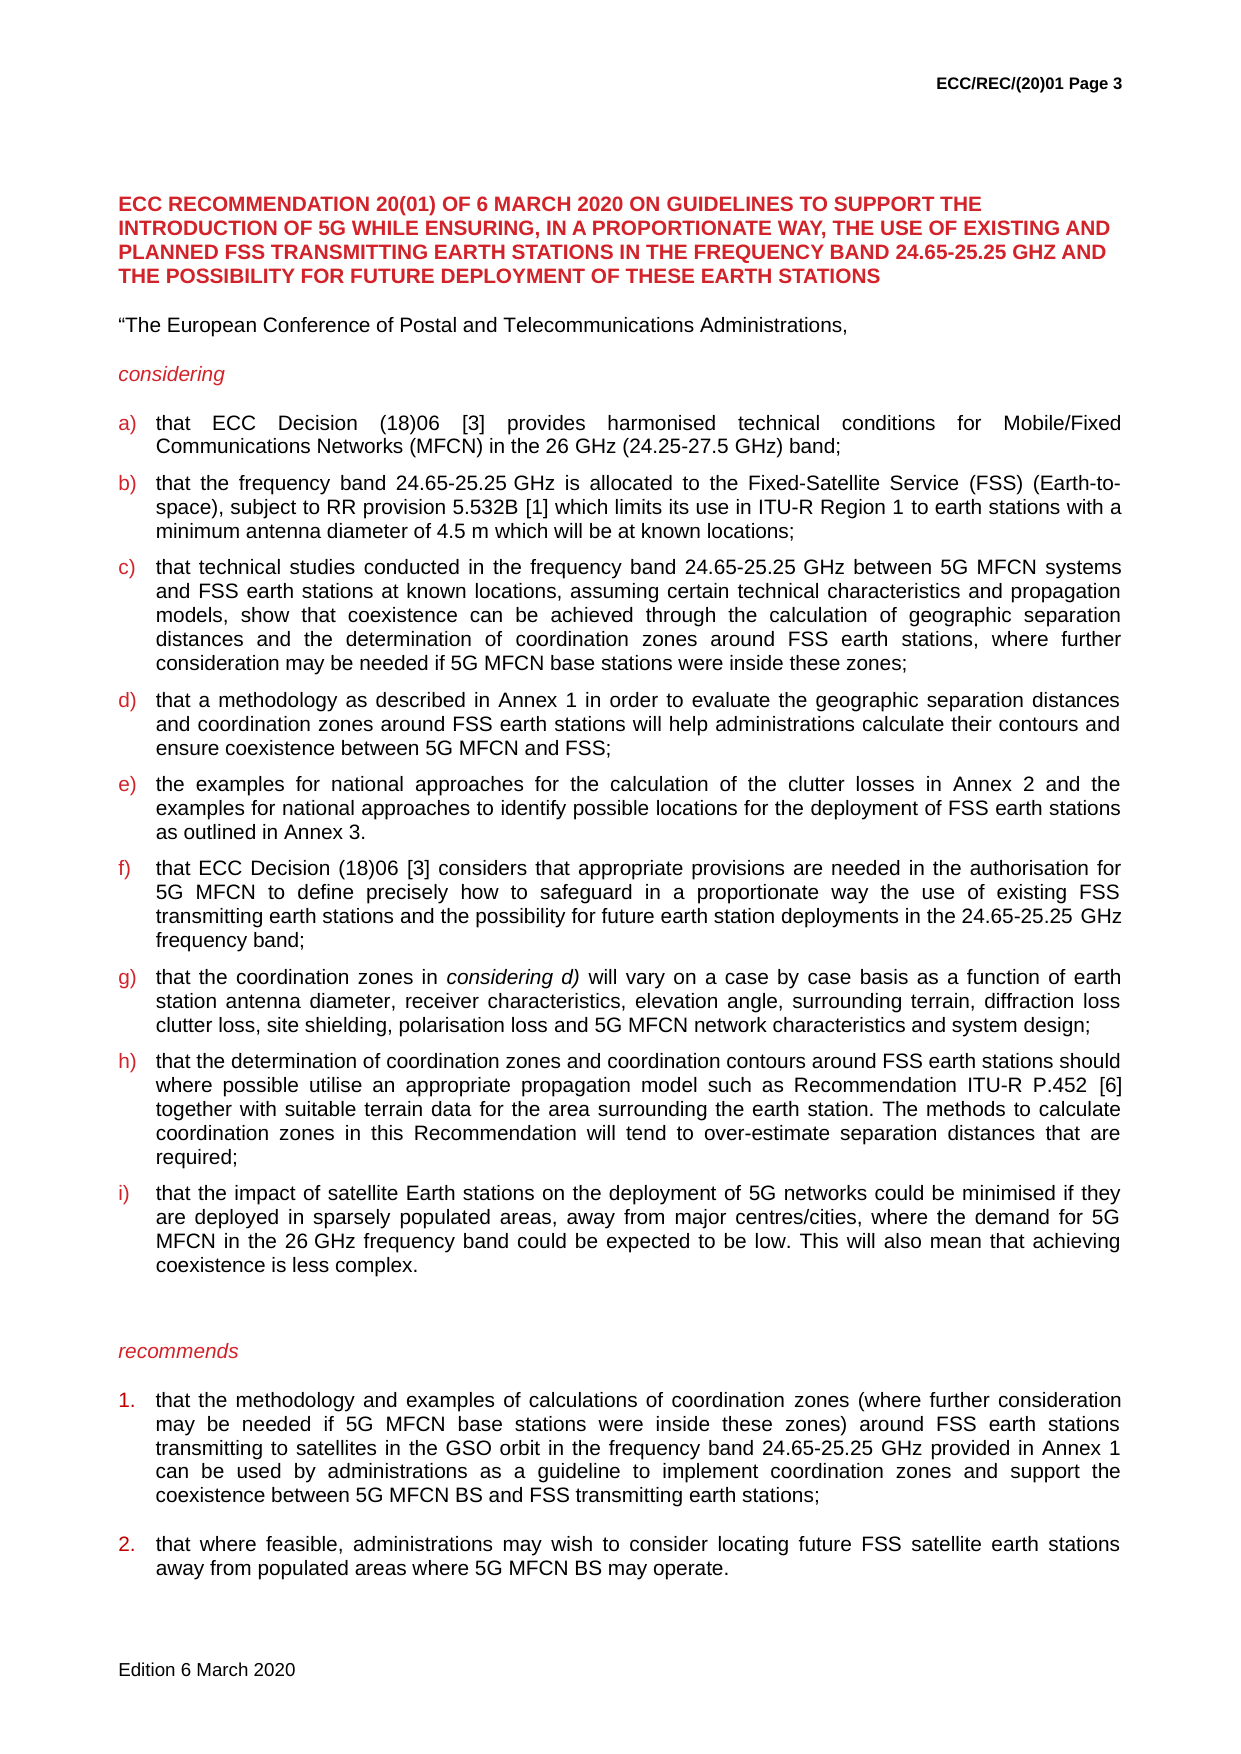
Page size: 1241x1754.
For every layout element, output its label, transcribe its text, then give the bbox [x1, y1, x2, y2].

list that where feasible, administrations may wish to consider locating future FSS satellite earth stations away from populated areas where 5G MFCN BS may operate. [118, 1532, 1122, 1580]
text considering [118, 361, 1122, 385]
text recommends [118, 1338, 1122, 1362]
list that the coordination zones in considering d) will vary on a case by case basis as a function of earth station antenna diameter, receiver characteristics, elevation angle, surrounding terrain, diffraction loss clutter loss, site shielding, polarisation loss and 5G MFCN network characteristics and system design; [118, 964, 1122, 1036]
text “The European Conference of Postal and Telecommunications Administrations, [118, 312, 1122, 336]
list that technical studies conducted in the frequency band 24.65-25.25 GHz between 5G MFCN systems and FSS earth stations at known locations, assuming certain technical characteristics and propagation models, show that coexistence can be achieved through the calculation of geographic separation distances and the determination of coordination zones around FSS earth stations, where further consideration may be needed if 5G MFCN base stations were inside these zones; [118, 555, 1122, 675]
subtitle ECC recommendation 20(01) of 6 march 2020 on Guidelines to support the introduction of 5G while ensuring, in a proportionate way, the use of existing and planned FSS transmitting earth stations in the frequency band 24.65-25.25 GHz and the possibility for future deployment of these earth stations [118, 192, 1122, 287]
list that a methodology as described in Annex 1 in order to evaluate the geographic separation distances and coordination zones around FSS earth stations will help administrations calculate their contours and ensure coexistence between 5G MFCN and FSS; [118, 687, 1122, 759]
list that ECC Decision (18)06 [3] considers that appropriate provisions are needed in the authorisation for 5G MFCN to define precisely how to safeguard in a proportionate way the use of existing FSS transmitting earth stations and the possibility for future earth station deployments in the 24.65-25.25 GHz frequency band; [118, 856, 1122, 952]
list that the frequency band 24.65-25.25 GHz is allocated to the Fixed-Satellite Service (FSS) (Earth-to-space), subject to RR provision 5.532B [1] which limits its use in ITU-R Region 1 to earth stations with a minimum antenna diameter of 4.5 m which will be at known locations; [118, 471, 1122, 543]
list that the methodology and examples of calculations of coordination zones (where further consideration may be needed if 5G MFCN base stations were inside these zones) around FSS earth stations transmitting to satellites in the GSO orbit in the frequency band 24.65-25.25 GHz provided in Annex 1 can be used by administrations as a guideline to implement coordination zones and support the coexistence between 5G MFCN BS and FSS transmitting earth stations; [118, 1387, 1122, 1507]
list that the impact of satellite Earth stations on the deployment of 5G networks could be minimised if they are deployed in sparsely populated areas, away from major centres/cities, where the demand for 5G MFCN in the 26 GHz frequency band could be expected to be low. This will also mean that achieving coexistence is less complex. [118, 1181, 1122, 1277]
list the examples for national approaches for the calculation of the clutter losses in Annex 2 and the examples for national approaches to identify possible locations for the deployment of FSS earth stations as outlined in Annex 3. [118, 772, 1122, 844]
list that the determination of coordination zones and coordination contours around FSS earth stations should where possible utilise an appropriate propagation model such as Recommendation ITU-R P.452 [6] together with suitable terrain data for the area surrounding the earth station. The methods to calculate coordination zones in this Recommendation will tend to over-estimate separation distances that are required; [118, 1049, 1122, 1169]
list that ECC Decision (18)06 [3] provides harmonised technical conditions for Mobile/Fixed Communications Networks (MFCN) in the 26 GHz (24.25-27.5 GHz) band; [118, 410, 1122, 458]
